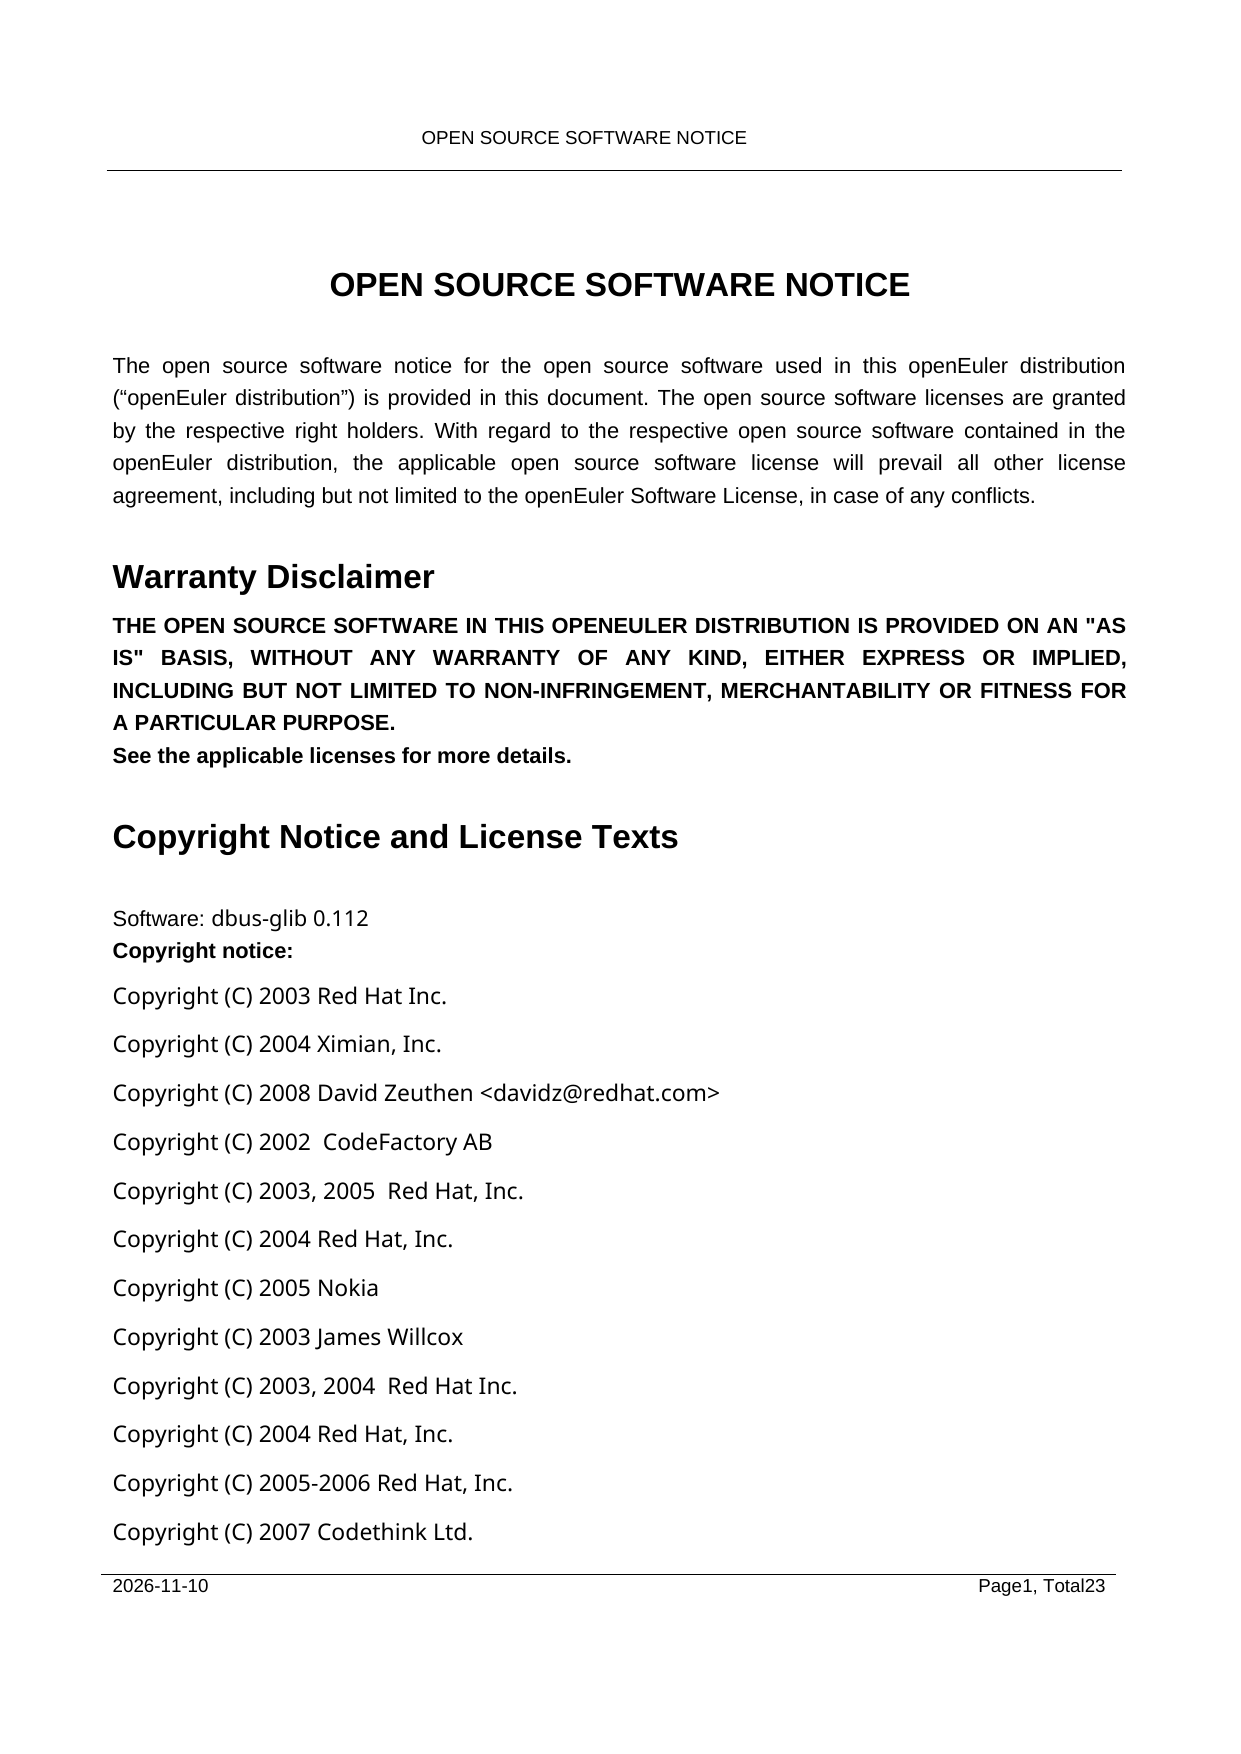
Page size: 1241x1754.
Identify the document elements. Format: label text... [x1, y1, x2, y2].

text Software: dbus-glib 0.112 [112, 901, 1128, 934]
text Warranty Disclaimer [112, 544, 1128, 609]
text OPEN SOURCE SOFTWARE NOTICE [112, 251, 1128, 316]
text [112, 979, 1128, 1548]
text THE OPEN SOURCE SOFTWARE IN THIS OPENEULER DISTRIBUTION IS PROVIDED ON AN "AS IS" BASIS, WITHOUT ANY WARRANTY OF ANY KIND, EITHER EXPRESS OR IMPLIED, INCLUDING BUT NOT LIMITED TO NON-INFRINGEMENT, MERCHANTABILITY OR FITNESS FOR A PARTICULAR PURPOSE. See the applicable licenses for more details. [112, 609, 1128, 771]
text Copyright Notice and License Texts [112, 804, 1128, 869]
text Copyright notice: [112, 934, 1128, 966]
text The open source software notice for the open source software used in this openEuler distribution (“openEuler distribution”) is provided in this document. The open source software licenses are granted by the respective right holders. With regard to the respective open source software contained in the openEuler distribution, the applicable open source software license will prevail all other license agreement, including but not limited to the openEuler Software License, in case of any conflicts. [112, 349, 1128, 511]
